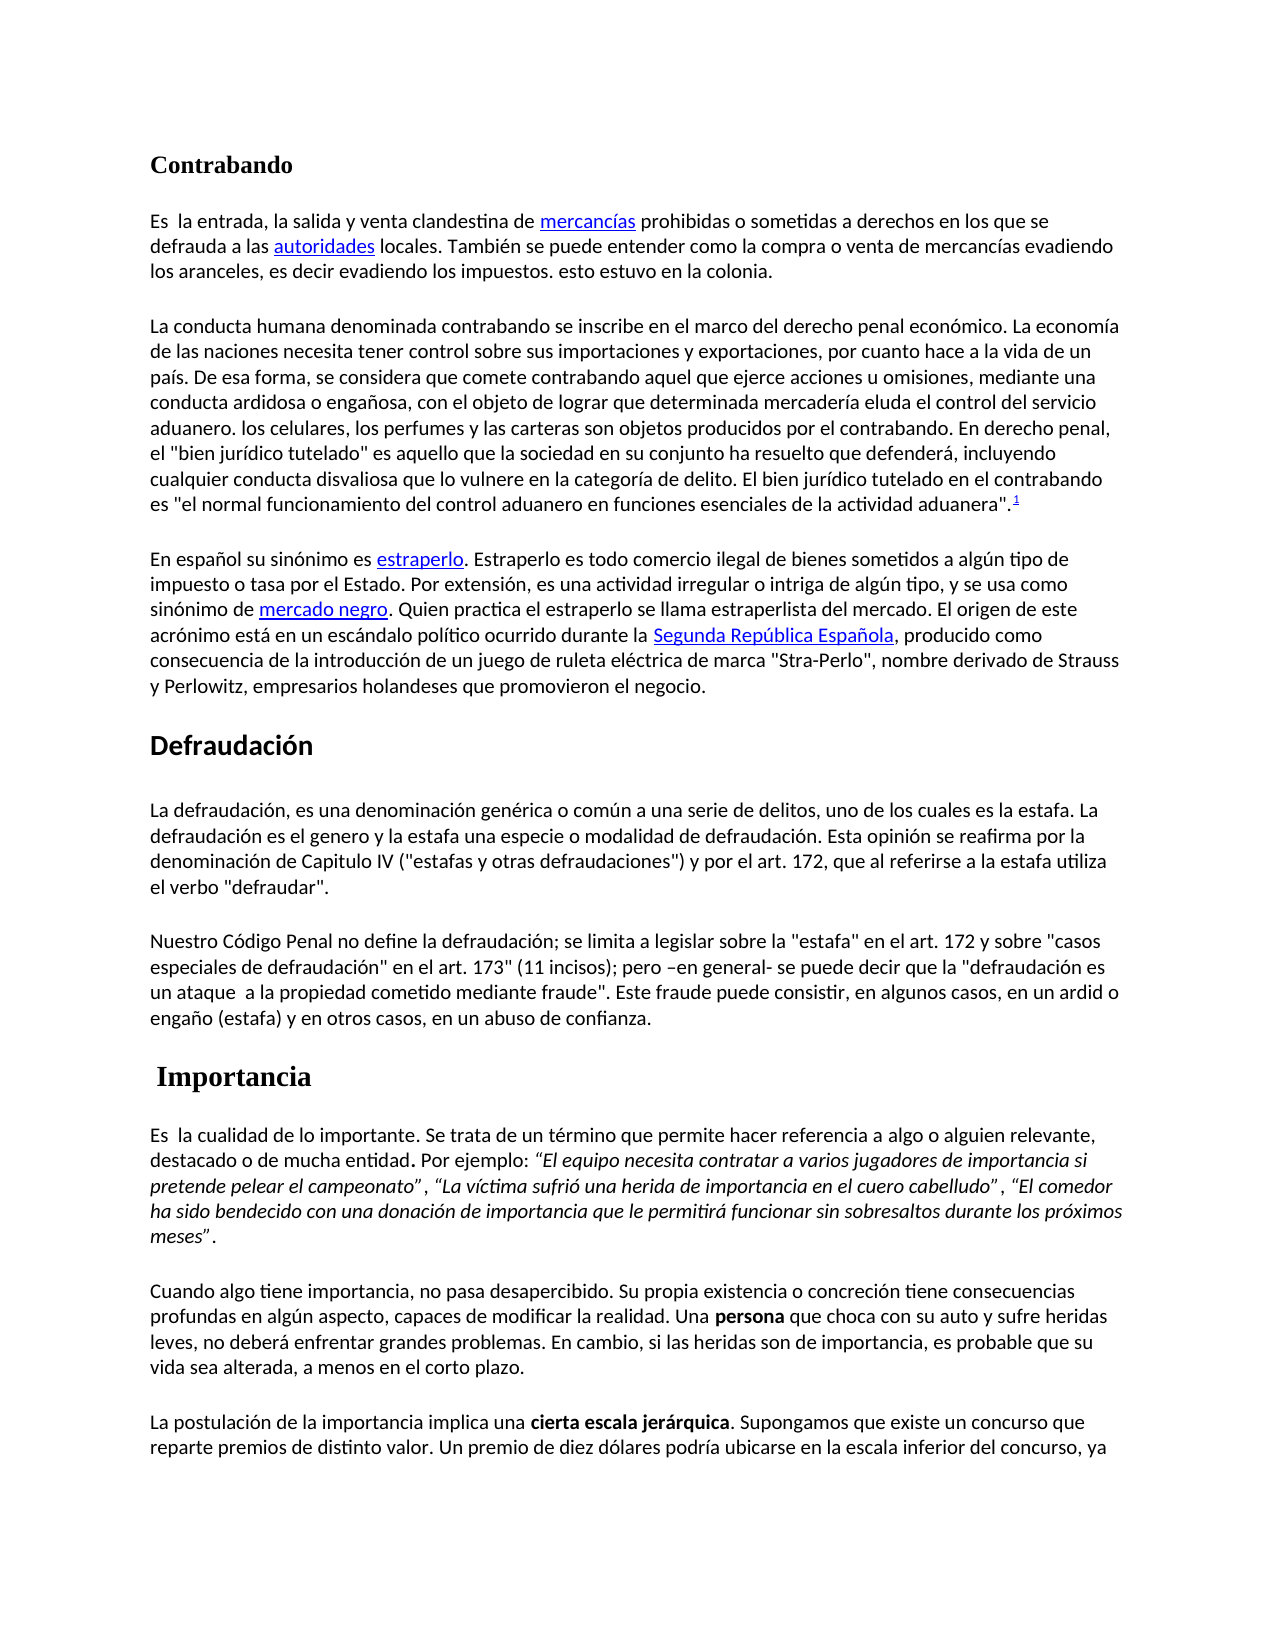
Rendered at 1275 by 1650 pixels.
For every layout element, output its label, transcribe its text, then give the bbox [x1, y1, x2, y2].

text Cuando algo tiene importancia, no pasa desapercibido. Su propia existencia o concreción tiene consecuencias profundas en algún aspecto, capaces de modificar la realidad. Una persona que choca con su auto y sufre heridas leves, no deberá enfrentar grandes problemas. En cambio, si las heridas son de importancia, es probable que su vida sea alterada, a menos en el corto plazo. [150, 1278, 1125, 1380]
text En español su sinónimo es estraperlo. Estraperlo es todo comercio ilegal de bienes sometidos a algún tipo de impuesto o tasa por el Estado. Por extensión, es una actividad irregular o intriga de algún tipo, y se usa como sinónimo de mercado negro. Quien practica el estraperlo se llama estraperlista del mercado. El origen de este acrónimo está en un escándalo político ocurrido durante la Segunda República Española, producido como consecuencia de la introducción de un juego de ruleta eléctrica de marca "Stra-Perlo", nombre derivado de Strauss y Perlowitz, empresarios holandeses que promovieron el negocio. [150, 546, 1125, 698]
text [150, 1409, 1125, 1460]
text Contrabando [150, 150, 1125, 179]
text Es la entrada, la salida y venta clandestina de mercancías prohibidas o sometidas a derechos en los que se defrauda a las autoridades locales. También se puede entender como la compra o venta de mercancías evadiendo los aranceles, es decir evadiendo los impuestos. esto estuvo en la colonia. [150, 208, 1125, 284]
text La defraudación, es una denominación genérica o común a una serie de delitos, uno de los cuales es la estafa. La defraudación es el genero y la estafa una especie o modalidad de defraudación. Esta opinión se reafirma por la denominación de Capitulo IV ("estafas y otras defraudaciones") y por el art. 172, que al referirse a la estafa utiliza el verbo "defraudar". [150, 798, 1125, 899]
text Defraudación [150, 727, 1125, 763]
text Importancia [150, 1059, 1125, 1093]
text La conducta humana denominada contrabando se inscribe en el marco del derecho penal económico. La economía de las naciones necesita tener control sobre sus importaciones y exportaciones, por cuanto hace a la vida de un país. De esa forma, se considera que comete contrabando aquel que ejerce acciones u omisiones, mediante una conducta ardidosa o engañosa, con el objeto de lograr que determinada mercadería eluda el control del servicio aduanero. los celulares, los perfumes y las carteras son objetos producidos por el contrabando. En derecho penal, el "bien jurídico tutelado" es aquello que la sociedad en su conjunto ha resuelto que defenderá, incluyendo cualquier conducta disvaliosa que lo vulnere en la categoría de delito. El bien jurídico tutelado en el contrabando es "el normal funcionamiento del control aduanero en funciones esenciales de la actividad aduanera".1 [150, 313, 1125, 517]
text Es la cualidad de lo importante. Se trata de un término que permite hacer referencia a algo o alguien relevante, destacado o de mucha entidad. Por ejemplo: “El equipo necesita contratar a varios jugadores de importancia si pretende pelear el campeonato”, “La víctima sufrió una herida de importancia en el cuero cabelludo”, “El comedor ha sido bendecido con una donación de importancia que le permitirá funcionar sin sobresaltos durante los próximos meses”. [150, 1122, 1125, 1249]
text Nuestro Código Penal no define la defraudación; se limita a legislar sobre la "estafa" en el art. 172 y sobre "casos especiales de defraudación" en el art. 173" (11 incisos); pero –en general- se puede decir que la "defraudación es un ataque a la propiedad cometido mediante fraude". Este fraude puede consistir, en algunos casos, en un ardid o engaño (estafa) y en otros casos, en un abuso de confianza. [150, 928, 1125, 1030]
